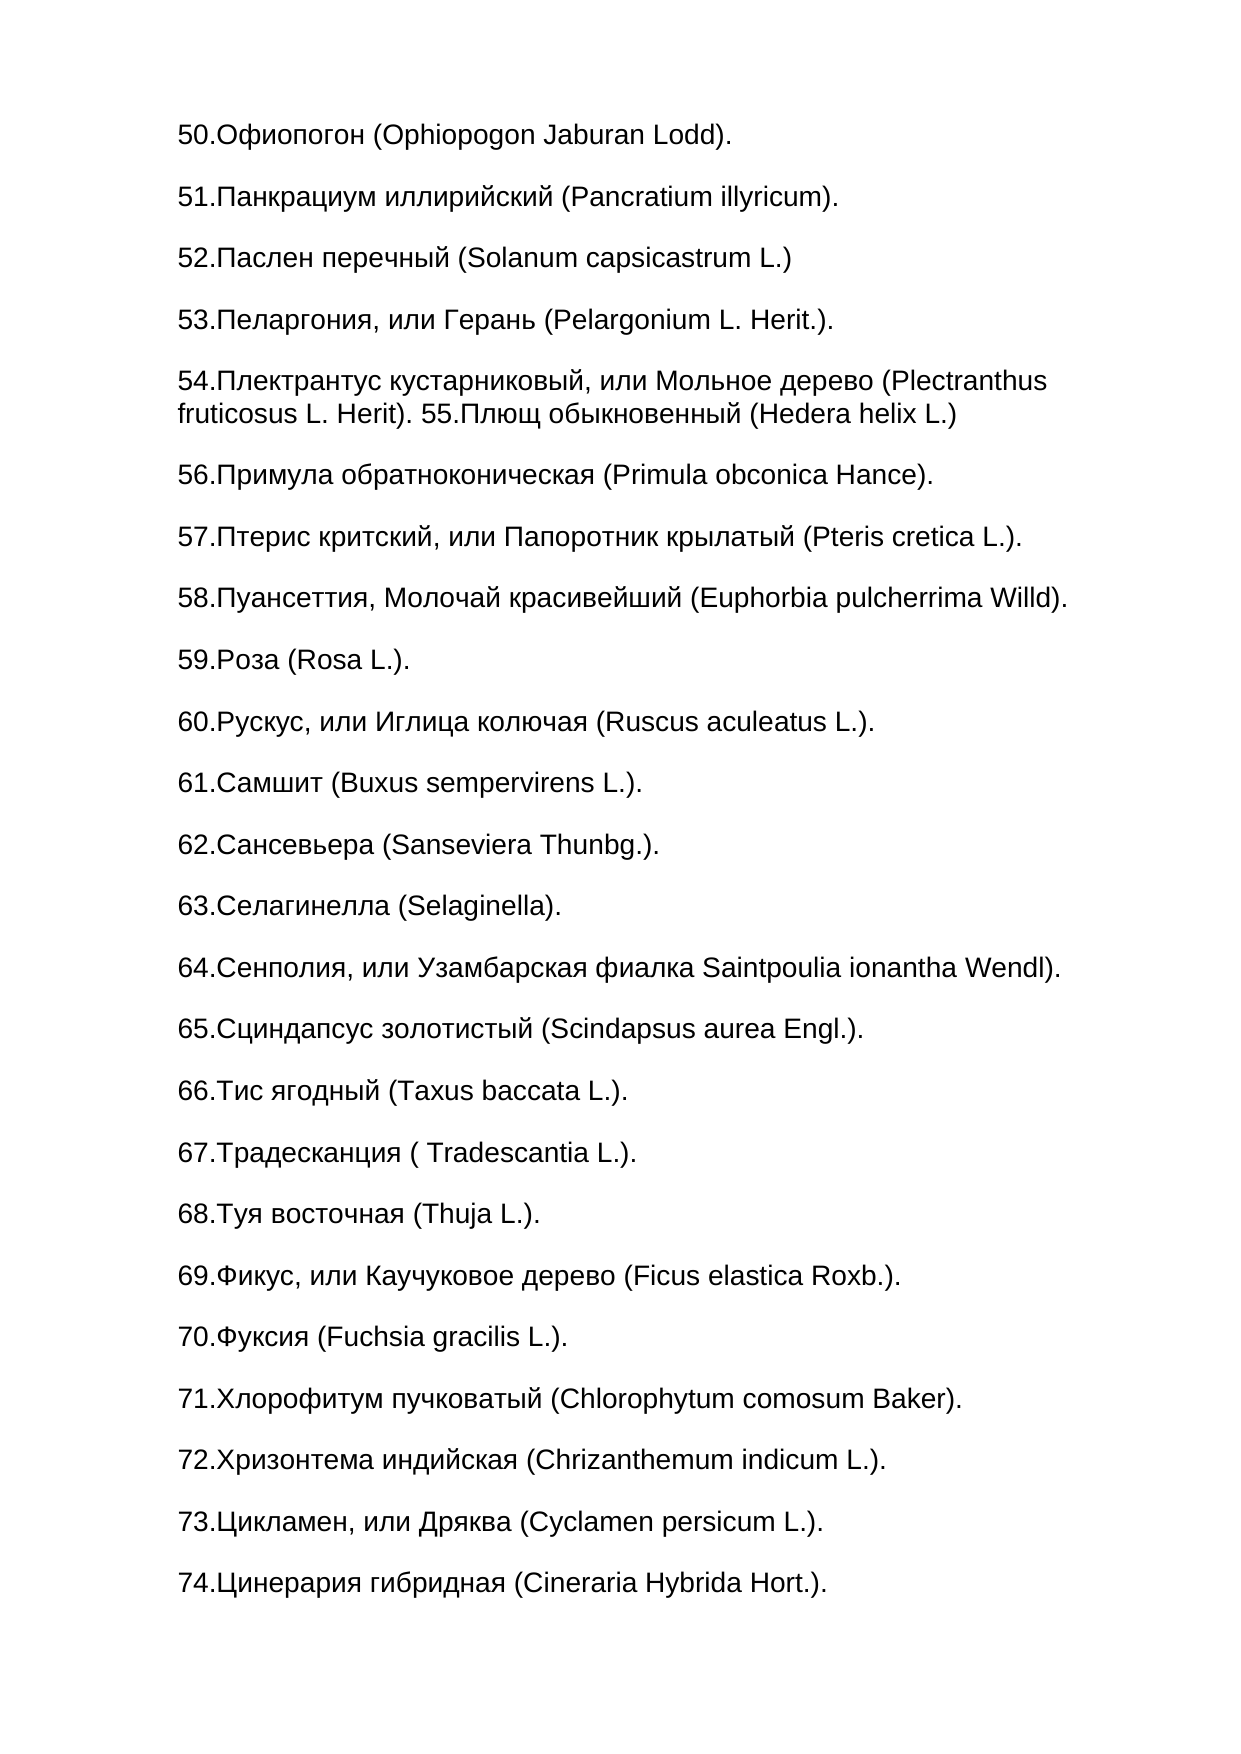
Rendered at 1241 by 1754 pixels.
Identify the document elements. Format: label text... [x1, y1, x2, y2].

text 68.Туя восточная (Thuja L.). [177, 1197, 1152, 1229]
text 69.Фикус, или Каучуковое дерево (Ficus elastica Roxb.). [177, 1259, 1152, 1291]
text 57.Птерис критский, или Папоротник крылатый (Pteris cretica L.). [177, 520, 1152, 552]
text 54.Плектрантус кустарниковый, или Мольное дерево (Plectranthus fruticosus L. Herit). 55.Плющ обыкновенный (Hedera helix L.) [177, 364, 1152, 429]
text 52.Паслен перечный (Solanum capsicastrum L.) [177, 241, 1152, 274]
text 72.Хризонтема индийская (Chrizanthemum indicum L.). [177, 1443, 1152, 1476]
text 62.Сансевьера (Sanseviera Thunbg.). [177, 828, 1152, 860]
text 67.Традесканция ( Tradescantia L.). [177, 1136, 1152, 1168]
text 59.Роза (Rosa L.). [177, 643, 1152, 675]
text 50.Офиопогон (Ophiopogon Jaburan Lodd). [177, 118, 1152, 151]
text 66.Тис ягодный (Taxus baccata L.). [177, 1074, 1152, 1106]
text 58.Пуансеттия, Молочай красивейший (Euphorbia pulcherrima Willd). [177, 581, 1152, 614]
text 74.Цинерария гибридная (Cineraria Hybrida Hort.). [177, 1566, 1152, 1599]
text 63.Селагинелла (Selaginella). [177, 889, 1152, 922]
text 51.Панкрациум иллирийский (Pancratium illyricum). [177, 180, 1152, 212]
text 56.Примула обратноконическая (Primula obconica Hance). [177, 458, 1152, 491]
text 60.Рускус, или Иглица колючая (Ruscus aculeatus L.). [177, 704, 1152, 737]
text 71.Хлорофитум пучковатый (Chlorophytum comosum Baker). [177, 1382, 1152, 1414]
text 64.Сенполия, или Узамбарская фиалка Saintpoulia ionantha Wendl). [177, 951, 1152, 983]
text 61.Самшит (Buxus sempervirens L.). [177, 766, 1152, 798]
text 65.Сциндапсус золотистый (Scindapsus aurea Engl.). [177, 1012, 1152, 1045]
text 53.Пеларгония, или Герань (Pelargonium L. Herit.). [177, 303, 1152, 335]
text 70.Фуксия (Fuchsia gracilis L.). [177, 1320, 1152, 1353]
text 73.Цикламен, или Дряква (Cyclamen persicum L.). [177, 1505, 1152, 1537]
